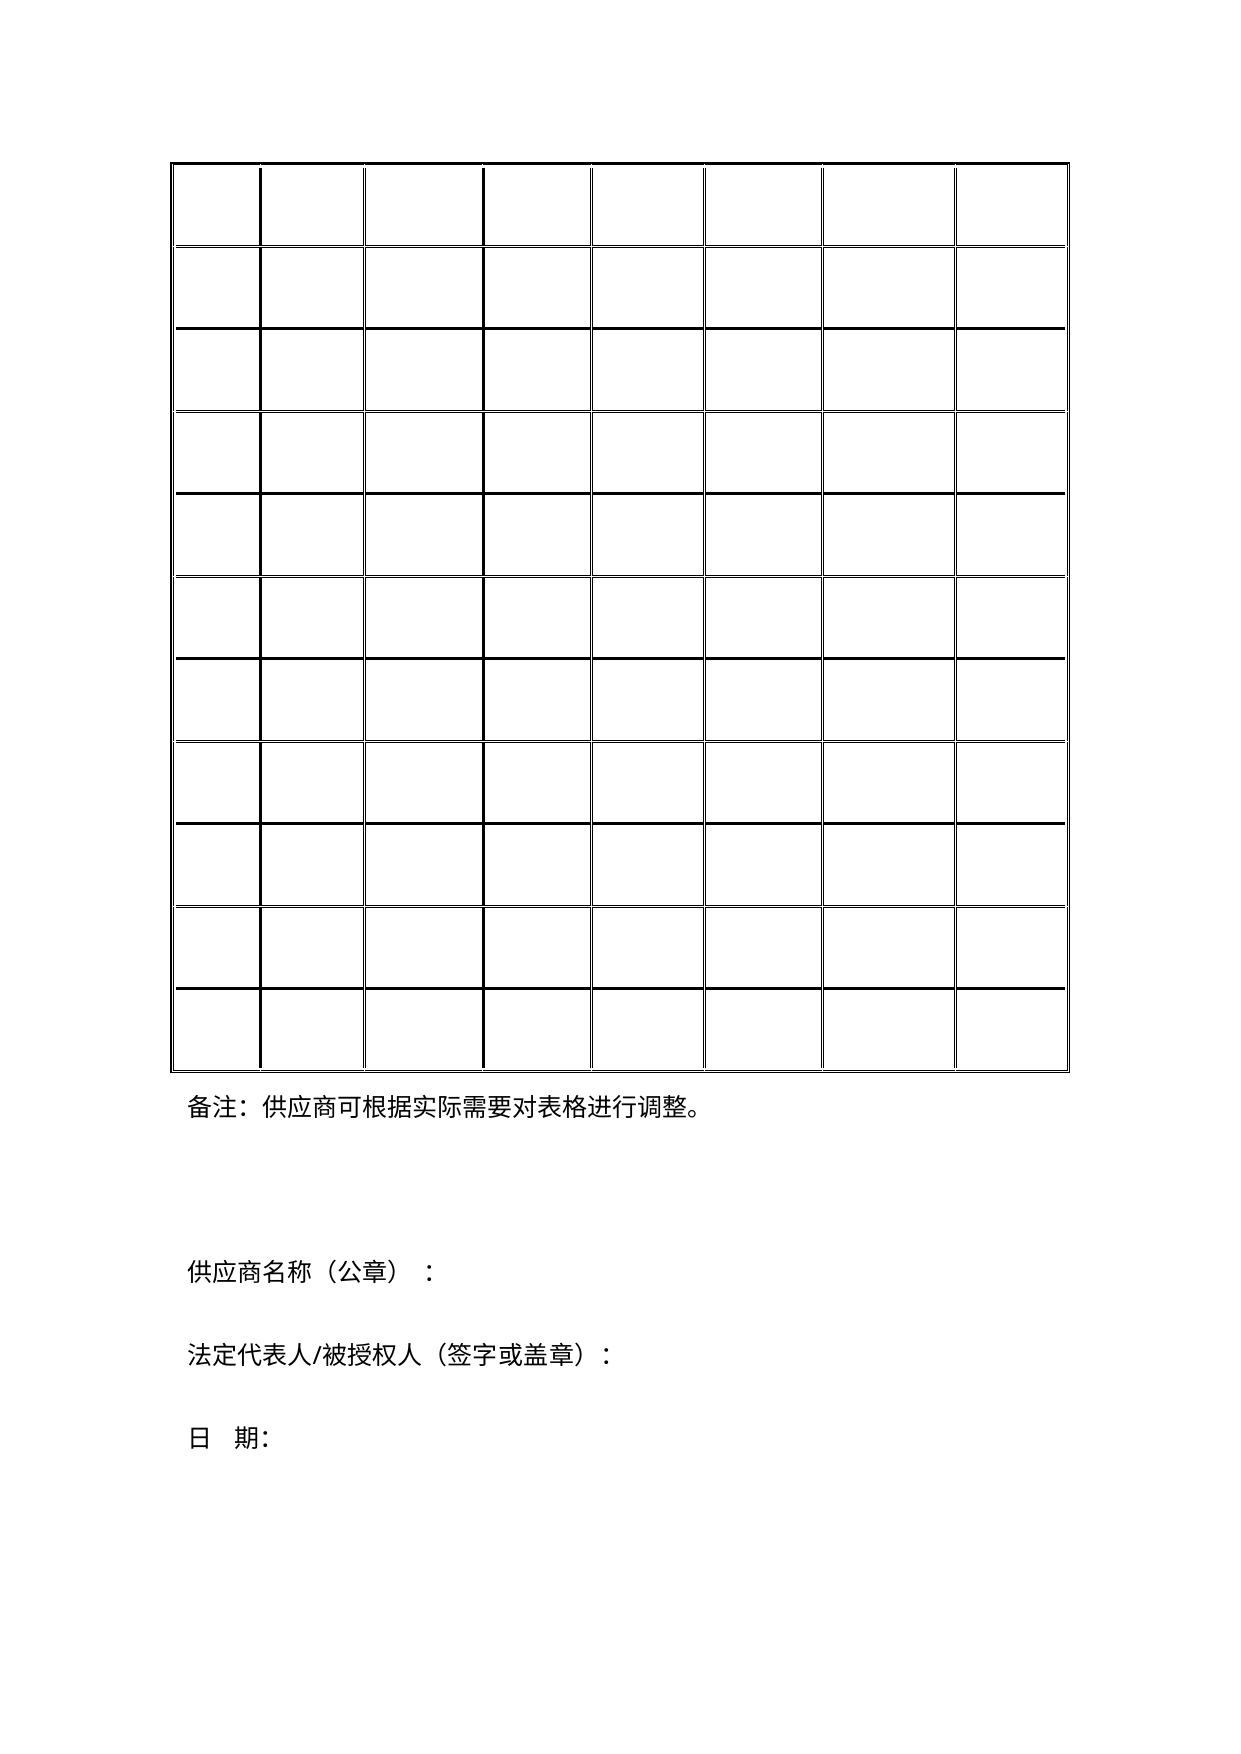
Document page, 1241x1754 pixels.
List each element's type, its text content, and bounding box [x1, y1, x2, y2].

text 备注：供应商可根据实际需要对表格进行调整。 [187, 1073, 1053, 1138]
table_cell [174, 327, 259, 409]
table_cell [483, 990, 591, 1069]
table_cell [485, 825, 590, 904]
table_cell [262, 413, 363, 492]
table_cell [823, 165, 956, 244]
table_cell [706, 743, 821, 822]
table_cell [957, 657, 1067, 739]
table_cell [485, 330, 590, 409]
table_cell [365, 990, 483, 1069]
table_cell [824, 743, 954, 822]
table_cell [174, 410, 259, 492]
table_cell [706, 578, 821, 657]
table_cell [366, 578, 482, 657]
table_cell [174, 740, 259, 822]
table_cell [366, 825, 482, 904]
table_cell [706, 413, 821, 492]
table_cell [824, 495, 954, 574]
table_cell [262, 908, 363, 987]
table_cell [593, 330, 703, 409]
table_cell [485, 413, 590, 492]
table_cell [593, 413, 703, 492]
table_cell [706, 908, 821, 987]
table_cell [174, 987, 260, 1069]
text 法定代表人/被授权人（签字或盖章）： [187, 1321, 1053, 1386]
table_cell [174, 575, 259, 657]
table_cell [591, 990, 705, 1069]
table_cell [366, 495, 482, 574]
table_cell [174, 905, 259, 987]
table_cell [957, 905, 1067, 987]
table_cell [174, 492, 259, 574]
table_cell [593, 495, 703, 574]
table_cell [366, 660, 482, 739]
table_cell [485, 248, 590, 327]
table_cell [956, 987, 1067, 1069]
table_cell [260, 990, 365, 1069]
table_cell [262, 578, 363, 657]
text 供应商名称（公章） ： [187, 1238, 1053, 1303]
table_cell [706, 248, 821, 327]
table_cell [174, 657, 259, 739]
table_cell [705, 990, 823, 1069]
table_cell [366, 330, 482, 409]
table_cell [365, 164, 483, 244]
table_cell [366, 248, 482, 327]
table_cell [262, 330, 363, 409]
table_cell [593, 743, 703, 822]
table_cell [593, 248, 703, 327]
table_cell [957, 740, 1067, 822]
text 日 期： [187, 1404, 1053, 1469]
table_cell [957, 575, 1067, 657]
table_cell [485, 908, 590, 987]
table_cell [824, 413, 954, 492]
table_cell [957, 410, 1067, 492]
table_cell [824, 825, 954, 904]
table_cell [706, 495, 821, 574]
table_cell [485, 660, 590, 739]
table_cell [824, 248, 954, 327]
table_cell [262, 743, 363, 822]
table_cell [957, 245, 1067, 327]
table_cell [823, 990, 956, 1069]
table_cell [262, 825, 363, 904]
table_cell [591, 165, 705, 244]
table_cell [262, 660, 363, 739]
table_cell [593, 578, 703, 657]
table_cell [824, 908, 954, 987]
table_cell [174, 245, 259, 327]
table_cell [593, 908, 703, 987]
table_cell [485, 578, 590, 657]
table_cell [262, 495, 363, 574]
table_cell [366, 908, 482, 987]
table_cell [824, 660, 954, 739]
table_cell [824, 578, 954, 657]
table_cell [706, 330, 821, 409]
table_cell [260, 165, 365, 244]
table_cell [593, 660, 703, 739]
table_cell [957, 822, 1067, 904]
table_cell [706, 825, 821, 904]
table_cell [174, 822, 259, 904]
table_cell [705, 165, 823, 244]
table_cell [706, 660, 821, 739]
table_cell [593, 825, 703, 904]
table_cell [957, 327, 1067, 409]
table_cell [174, 165, 260, 244]
table_cell [824, 330, 954, 409]
table_cell [366, 413, 482, 492]
table_cell [483, 165, 591, 244]
table_cell [485, 495, 590, 574]
table_cell [485, 743, 590, 822]
table_cell [366, 743, 482, 822]
table_cell [957, 492, 1067, 574]
table_cell [262, 248, 363, 327]
table_cell [956, 165, 1067, 244]
